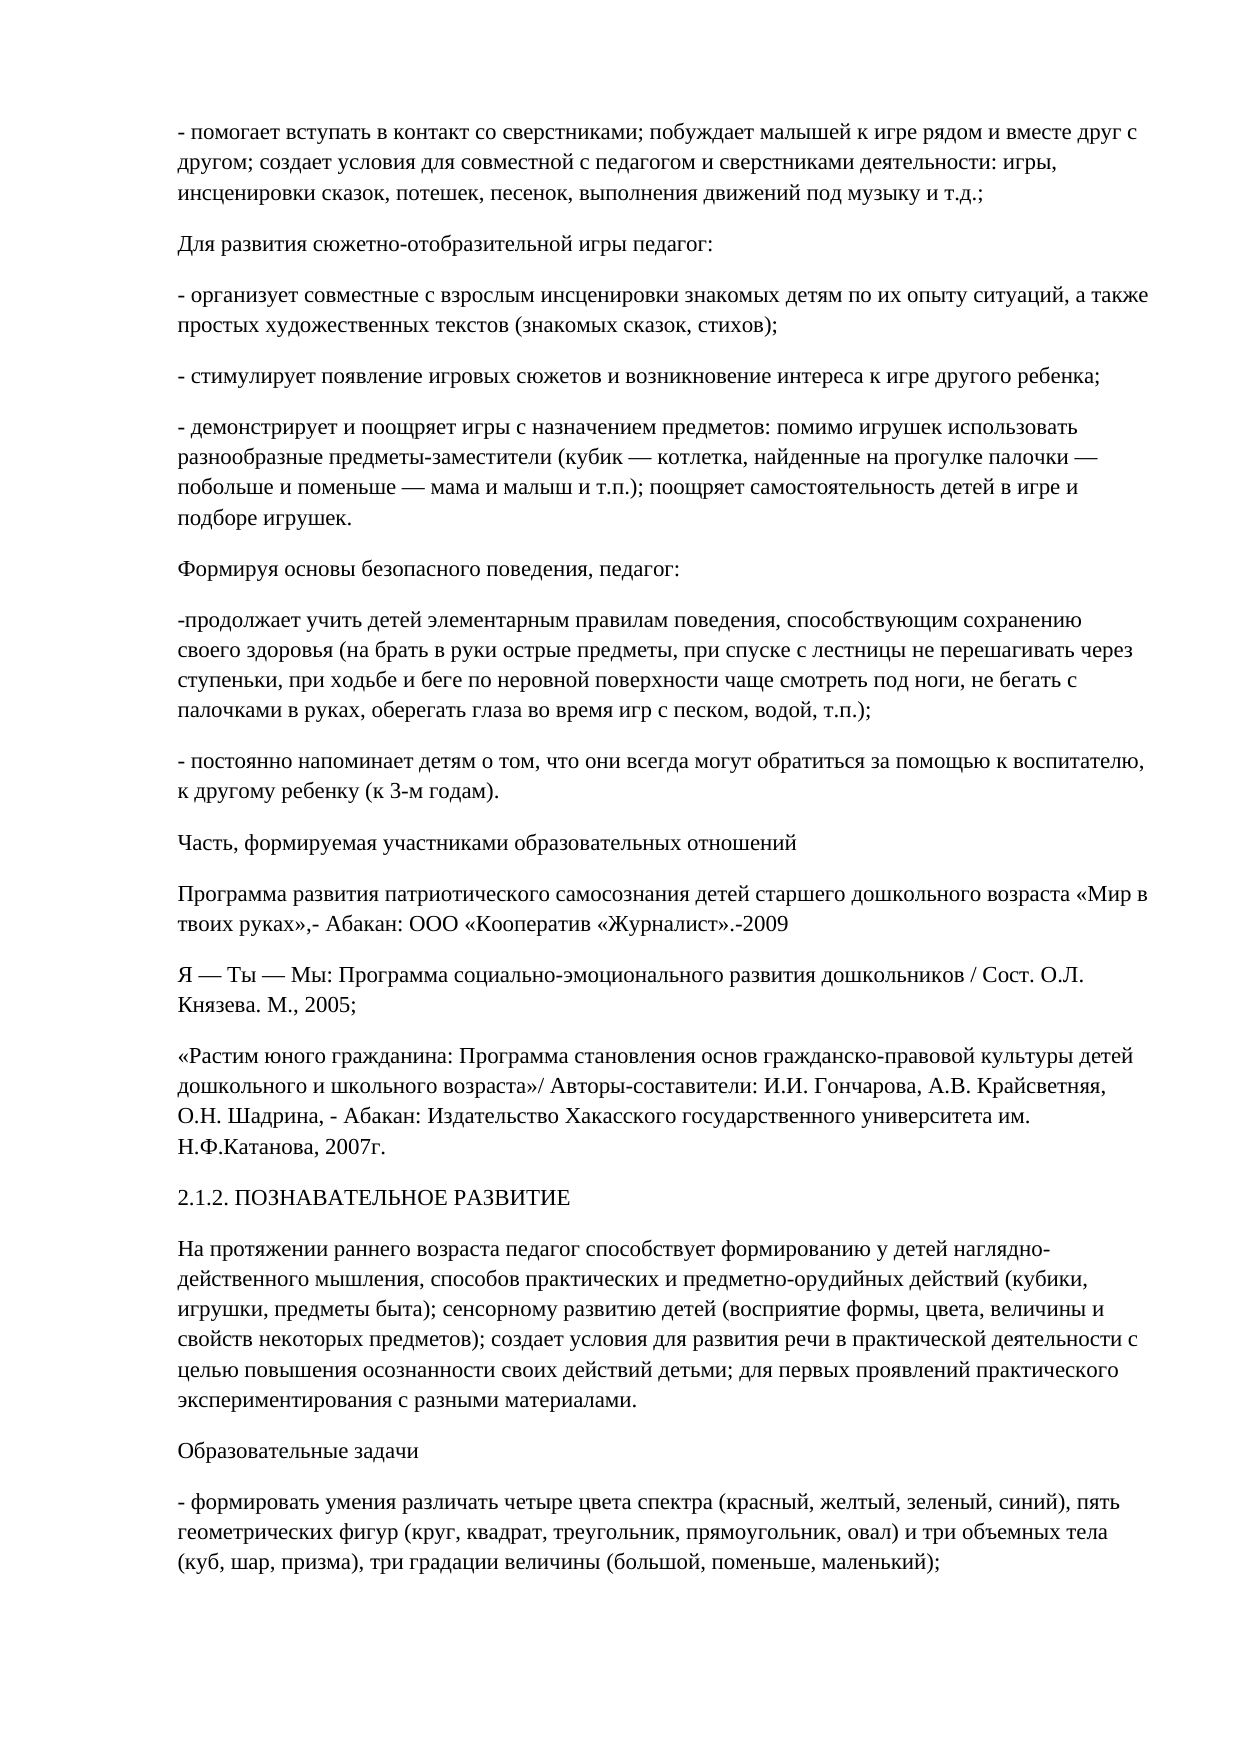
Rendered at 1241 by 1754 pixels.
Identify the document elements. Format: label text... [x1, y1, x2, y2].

text - формировать умения различать четыре цвета спектра (красный, желтый, зеленый, синий), пять геометрических фигур (круг, квадрат, треугольник, прямоугольник, овал) и три объемных тела (куб, шар, призма), три градации величины (большой, поменьше, маленький); [177, 1488, 1152, 1575]
text - организует совместные с взрослым инсценировки знакомых детям по их опыту ситуаций, а также простых художественных текстов (знакомых сказок, стихов); [177, 281, 1152, 337]
text Программа развития патриотического самосознания детей старшего дошкольного возраста «Мир в твоих руках»,- Абакан: ООО «Кооператив «Журналист».-2009 [177, 879, 1152, 936]
text Для развития сюжетно-отобразительной игры педагог: [177, 229, 1152, 256]
text 2.1.2. ПОЗНАВАТЕЛЬНОЕ РАЗВИТИЕ [177, 1184, 1152, 1210]
text «Растим юного гражданина: Программа становления основ гражданско-правовой культуры детей дошкольного и школьного возраста»/ Авторы-составители: И.И. Гончарова, А.В. Крайсветняя, О.Н. Шадрина, - Абакан: Издательство Хакасского государственного университета им. Н.Ф.Катанова, 2007г. [177, 1042, 1152, 1159]
text Часть, формируемая участниками образовательных отношений [177, 828, 1152, 855]
text - помогает вступать в контакт со сверстниками; побуждает малышей к игре рядом и вместе друг с другом; создает условия для совместной с педагогом и сверстниками деятельности: игры, инсценировки сказок, потешек, песенок, выполнения движений под музыку и т.д.; [177, 118, 1152, 205]
text - стимулирует появление игровых сюжетов и возникновение интереса к игре другого ребенка; [177, 362, 1152, 388]
text -продолжает учить детей элементарным правилам поведения, способствующим сохранению своего здоровья (на брать в руки острые предметы, при спуске с лестницы не перешагивать через ступеньки, при ходьбе и беге по неровной поверхности чаще смотреть под ноги, не бегать с палочками в руках, оберегать глаза во время игр с песком, водой, т.п.); [177, 606, 1152, 723]
text Образовательные задачи [177, 1437, 1152, 1463]
text Формируя основы безопасного поведения, педагог: [177, 554, 1152, 581]
text Я — Ты — Мы: Программа социально-эмоционального развития дошкольников / Сост. О.Л. Князева. М., 2005; [177, 961, 1152, 1017]
text - демонстрирует и поощряет игры с назначением предметов: помимо игрушек использовать разнообразные предметы-заместители (кубик — котлетка, найденные на прогулке палочки — побольше и поменьше — мама и малыш и т.п.); поощряет самостоятельность детей в игре и подборе игрушек. [177, 413, 1152, 530]
text На протяжении раннего возраста педагог способствует формированию у детей наглядно-действенного мышления, способов практических и предметно-орудийных действий (кубики, игрушки, предметы быта); сенсорному развитию детей (восприятие формы, цвета, величины и свойств некоторых предметов); создает условия для развития речи в практической деятельности с целью повышения осознанности своих действий детьми; для первых проявлений практического экспериментирования с разными материалами. [177, 1235, 1152, 1412]
text - постоянно напоминает детям о том, что они всегда могут обратиться за помощью к воспитателю, к другому ребенку (к 3-м годам). [177, 747, 1152, 804]
